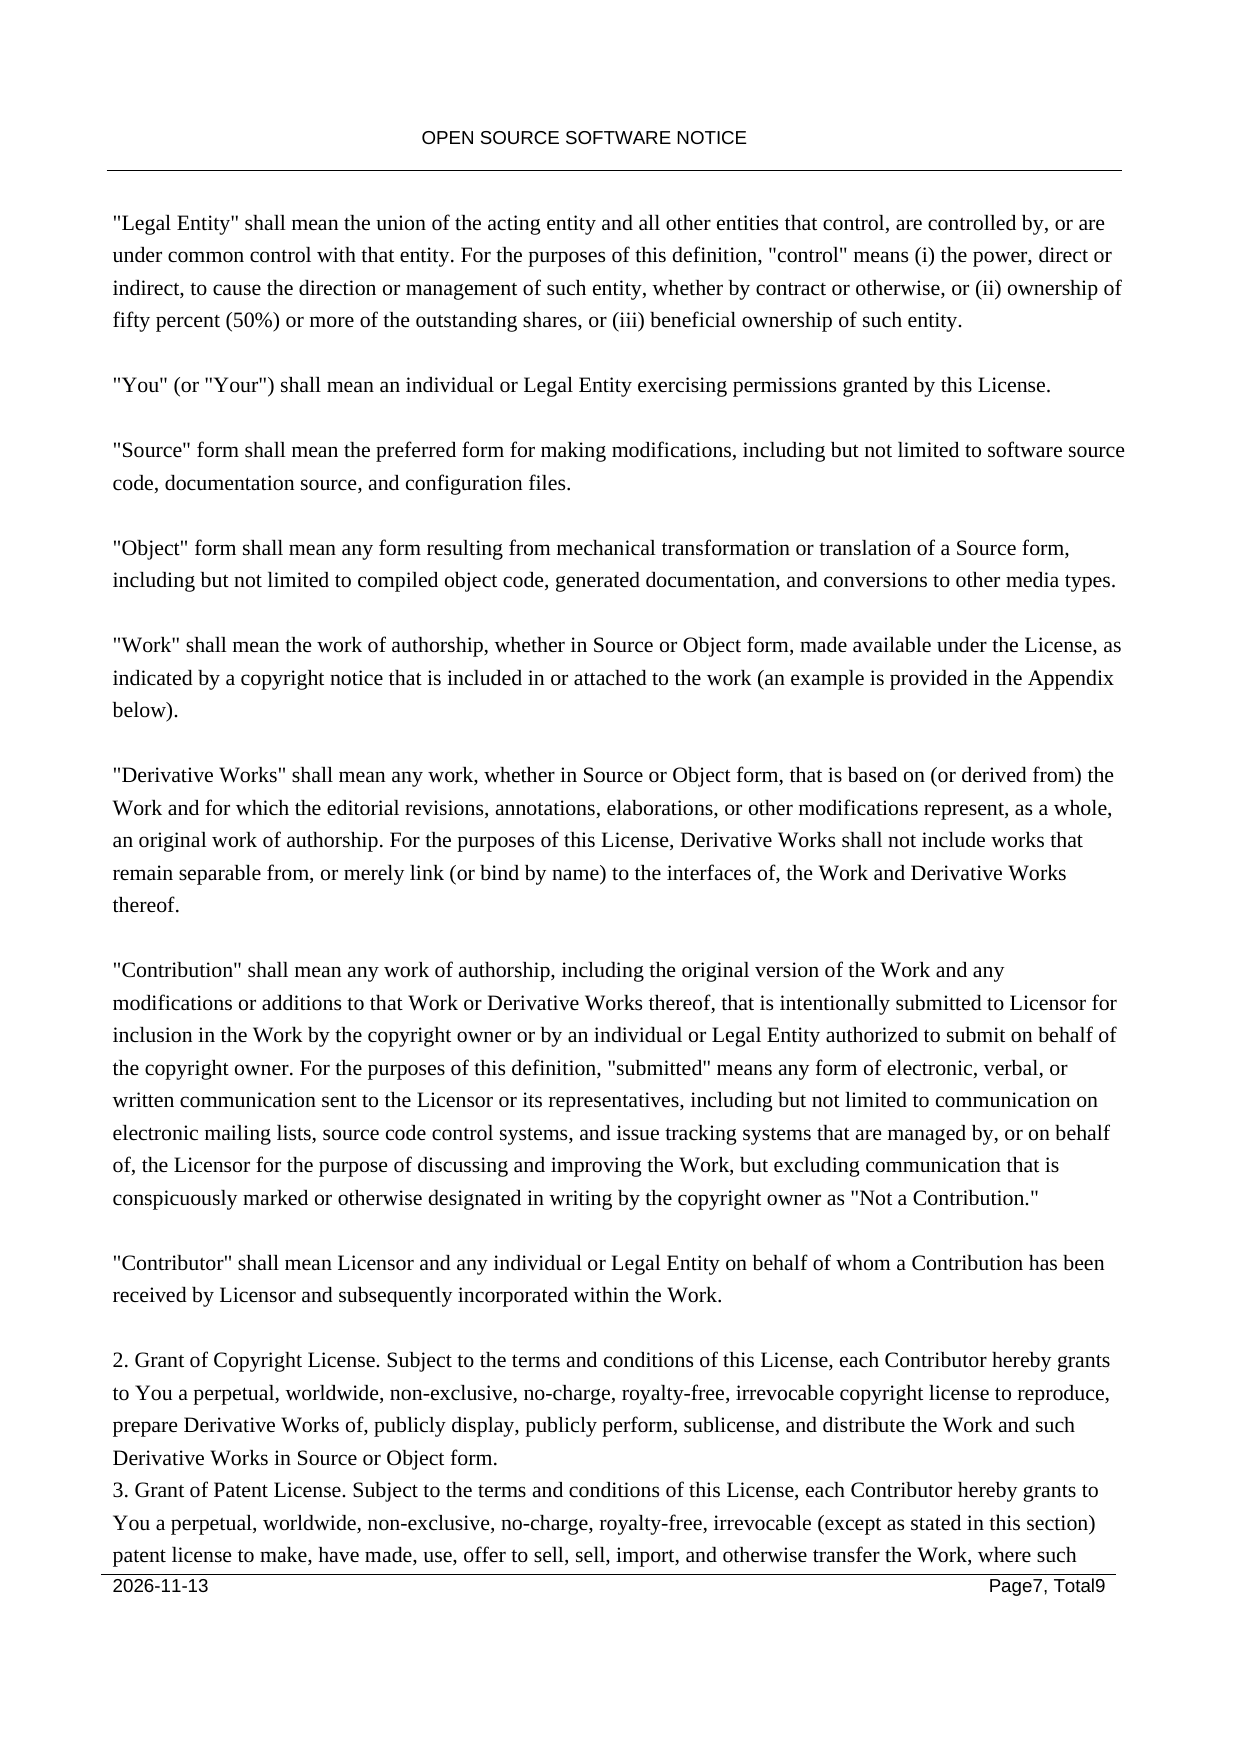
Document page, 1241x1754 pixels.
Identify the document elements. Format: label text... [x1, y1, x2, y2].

text "Legal Entity" shall mean the union of the acting entity and all other entities that control, are controlled by, or are under common control with that entity. For the purposes of this definition, "control" means (i) the power, direct or indirect, to cause the direction or management of such entity, whether by contract or otherwise, or (ii) ownership of fifty percent (50%) or more of the outstanding shares, or (iii) beneficial ownership of such entity. [112, 206, 1128, 336]
text "Contribution" shall mean any work of authorship, including the original version of the Work and any modifications or additions to that Work or Derivative Works thereof, that is intentionally submitted to Licensor for inclusion in the Work by the copyright owner or by an individual or Legal Entity authorized to submit on behalf of the copyright owner. For the purposes of this definition, "submitted" means any form of electronic, verbal, or written communication sent to the Licensor or its representatives, including but not limited to communication on electronic mailing lists, source code control systems, and issue tracking systems that are managed by, or on behalf of, the Licensor for the purpose of discussing and improving the Work, but excluding communication that is conspicuously marked or otherwise designated in writing by the copyright owner as "Not a Contribution." [112, 954, 1128, 1214]
text "Work" shall mean the work of authorship, whether in Source or Object form, made available under the License, as indicated by a copyright notice that is included in or attached to the work (an example is provided in the Appendix below). [112, 629, 1128, 726]
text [112, 1474, 1128, 1571]
text 2. Grant of Copyright License. Subject to the terms and conditions of this License, each Contributor hereby grants to You a perpetual, worldwide, non-exclusive, no-charge, royalty-free, irrevocable copyright license to reproduce, prepare Derivative Works of, publicly display, publicly perform, sublicense, and distribute the Work and such Derivative Works in Source or Object form. [112, 1344, 1128, 1474]
text "Derivative Works" shall mean any work, whether in Source or Object form, that is based on (or derived from) the Work and for which the editorial revisions, annotations, elaborations, or other modifications represent, as a whole, an original work of authorship. For the purposes of this License, Derivative Works shall not include works that remain separable from, or merely link (or bind by name) to the interfaces of, the Work and Derivative Works thereof. [112, 759, 1128, 921]
text "You" (or "Your") shall mean an individual or Legal Entity exercising permissions granted by this License. [112, 369, 1128, 401]
text "Object" form shall mean any form resulting from mechanical transformation or translation of a Source form, including but not limited to compiled object code, generated documentation, and conversions to other media types. [112, 531, 1128, 596]
text "Source" form shall mean the preferred form for making modifications, including but not limited to software source code, documentation source, and configuration files. [112, 434, 1128, 499]
text "Contributor" shall mean Licensor and any individual or Legal Entity on behalf of whom a Contribution has been received by Licensor and subsequently incorporated within the Work. [112, 1246, 1128, 1311]
